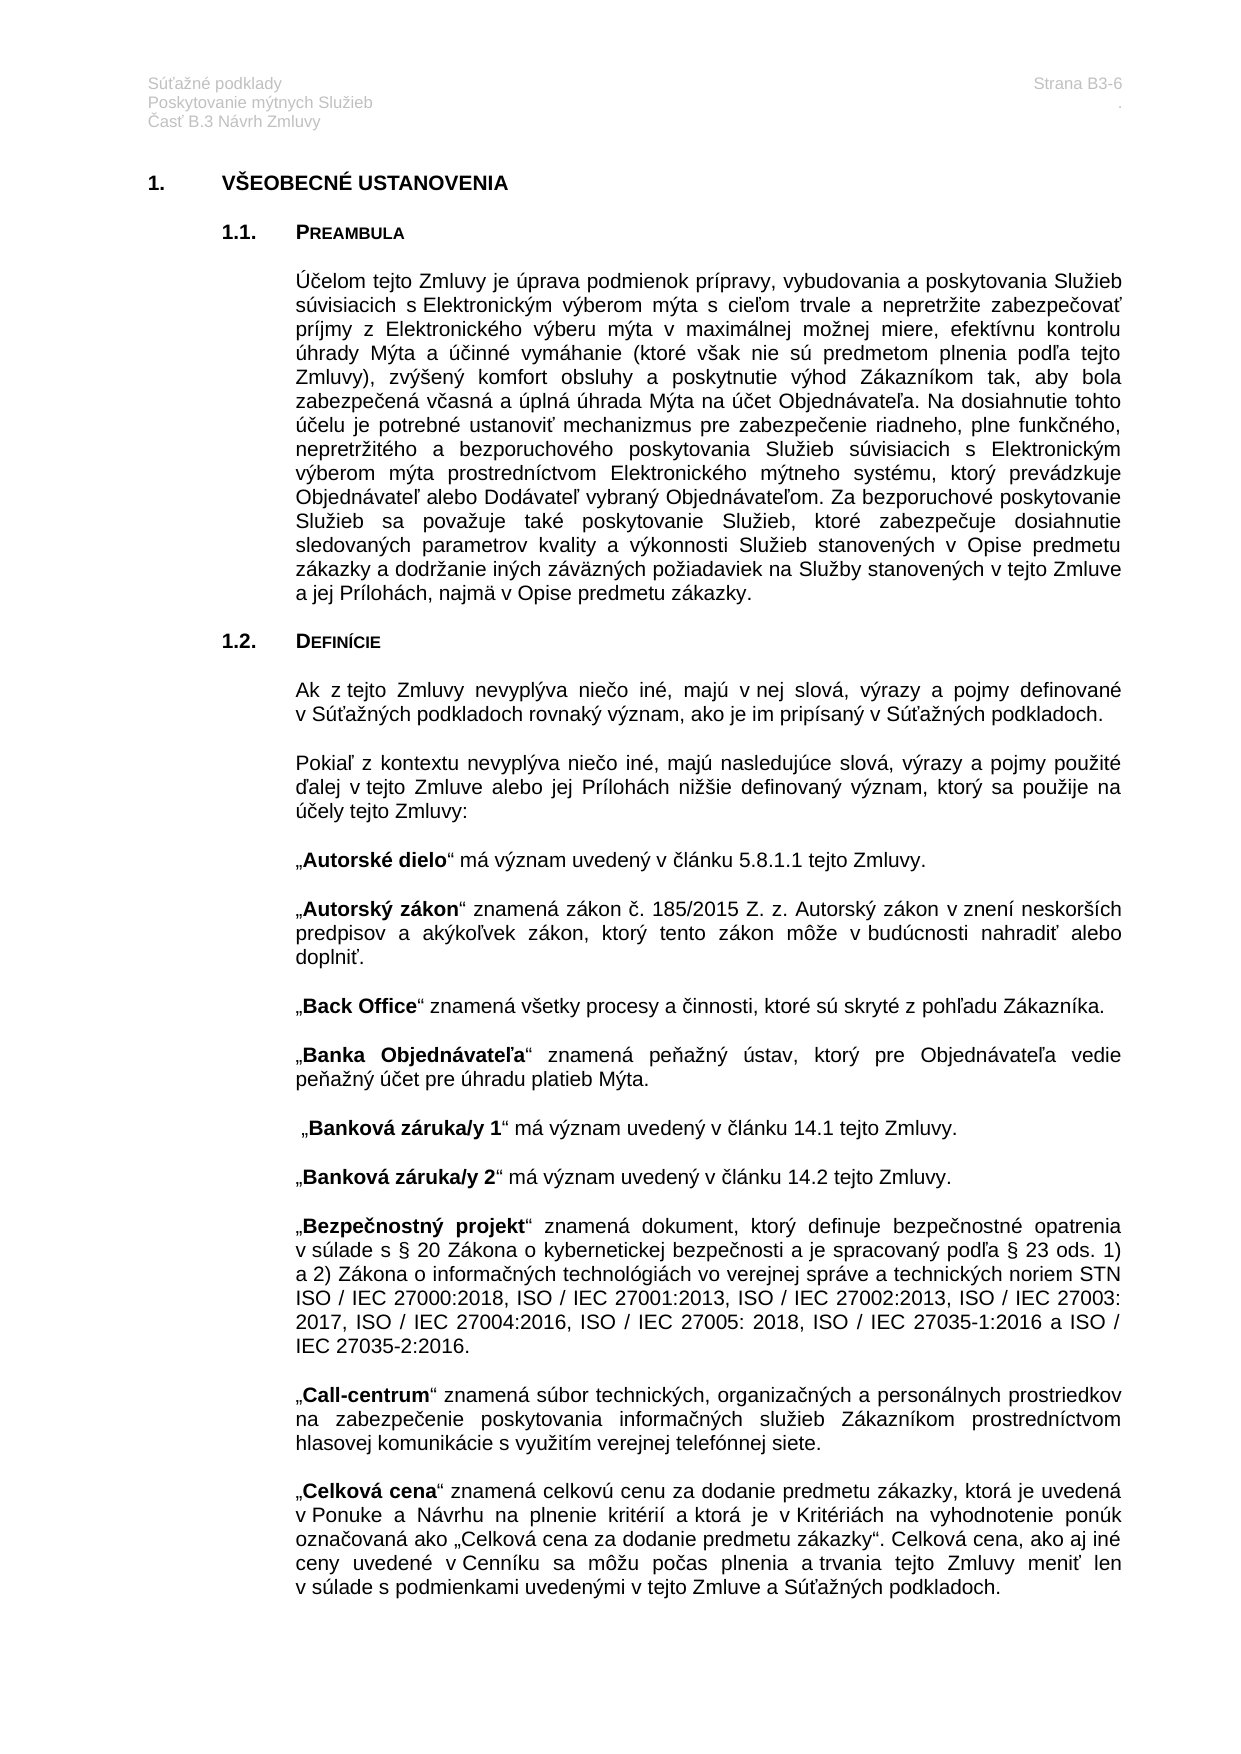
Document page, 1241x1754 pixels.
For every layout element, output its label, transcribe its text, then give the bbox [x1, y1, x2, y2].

subtitle Všeobecné ustanovenia [148, 171, 1122, 195]
subtitle Preambula [222, 220, 1122, 244]
text Účelom tejto Zmluvy je úprava podmienok prípravy, vybudovania a poskytovania Služieb súvisiacich s Elektronickým výberom mýta s cieľom trvale a nepretržite zabezpečovať príjmy z Elektronického výberu mýta v maximálnej možnej miere, efektívnu kontrolu úhrady Mýta a účinné vymáhanie (ktoré však nie sú predmetom plnenia podľa tejto Zmluvy), zvýšený komfort obsluhy a poskytnutie výhod Zákazníkom tak, aby bola zabezpečená včasná a úplná úhrada Mýta na účet Objednávateľa. Na dosiahnutie tohto účelu je potrebné ustanoviť mechanizmus pre zabezpečenie riadneho, plne funkčného, nepretržitého a bezporuchového poskytovania Služieb súvisiacich s Elektronickým výberom mýta prostredníctvom Elektronického mýtneho systému, ktorý prevádzkuje Objednávateľ alebo Dodávateľ vybraný Objednávateľom. Za bezporuchové poskytovanie Služieb sa považuje také poskytovanie Služieb, ktoré zabezpečuje dosiahnutie sledovaných parametrov kvality a výkonnosti Služieb stanovených v Opise predmetu zákazky a dodržanie iných záväzných požiadaviek na Služby stanovených v tejto Zmluve a jej Prílohách, najmä v Opise predmetu zákazky. [295, 269, 1122, 604]
text „Banka Objednávateľa“ znamená peňažný ústav, ktorý pre Objednávateľa vedie peňažný účet pre úhradu platieb Mýta. [295, 1043, 1122, 1091]
text „Call-centrum“ znamená súbor technických, organizačných a personálnych prostriedkov na zabezpečenie poskytovania informačných služieb Zákazníkom prostredníctvom hlasovej komunikácie s využitím verejnej telefónnej siete. [295, 1382, 1122, 1454]
text „Autorský zákon“ znamená zákon č. 185/2015 Z. z. Autorský zákon v znení neskorších predpisov a akýkoľvek zákon, ktorý tento zákon môže v budúcnosti nahradiť alebo doplniť. [295, 897, 1122, 969]
subtitle Definície [222, 629, 1122, 653]
text „Autorské dielo“ má význam uvedený v článku 5.8.1.1 tejto Zmluvy. [295, 848, 1122, 872]
text „Back Office“ znamená všetky procesy a činnosti, ktoré sú skryté z pohľadu Zákazníka. [295, 994, 1122, 1018]
text „Banková záruka/y 1“ má význam uvedený v článku 14.1 tejto Zmluvy. [295, 1116, 1122, 1140]
text Pokiaľ z kontextu nevyplýva niečo iné, majú nasledujúce slová, výrazy a pojmy použité ďalej v tejto Zmluve alebo jej Prílohách nižšie definovaný význam, ktorý sa použije na účely tejto Zmluvy: [295, 751, 1122, 823]
text „Bezpečnostný projekt“ znamená dokument, ktorý definuje bezpečnostné opatrenia v súlade s § 20 Zákona o kybernetickej bezpečnosti a je spracovaný podľa § 23 ods. 1) a 2) Zákona o informačných technológiách vo verejnej správe a technických noriem STN ISO / IEC 27000:2018, ISO / IEC 27001:2013, ISO / IEC 27002:2013, ISO / IEC 27003: 2017, ISO / IEC 27004:2016, ISO / IEC 27005: 2018, ISO / IEC 27035-1:2016 a ISO / IEC 27035-2:2016. [295, 1214, 1122, 1357]
text „Celková cena“ znamená celkovú cenu za dodanie predmetu zákazky, ktorá je uvedená v Ponuke a Návrhu na plnenie kritérií a ktorá je v Kritériách na vyhodnotenie ponúk označovaná ako „Celková cena za dodanie predmetu zákazky“. Celková cena, ako aj iné ceny uvedené v Cenníku sa môžu počas plnenia a trvania tejto Zmluvy meniť len v súlade s podmienkami uvedenými v tejto Zmluve a Súťažných podkladoch. [295, 1479, 1122, 1599]
text „Banková záruka/y 2“ má význam uvedený v článku 14.2 tejto Zmluvy. [295, 1165, 1122, 1189]
text Ak z tejto Zmluvy nevyplýva niečo iné, majú v nej slová, výrazy a pojmy definované v Súťažných podkladoch rovnaký význam, ako je im pripísaný v Súťažných podkladoch. [295, 678, 1122, 726]
